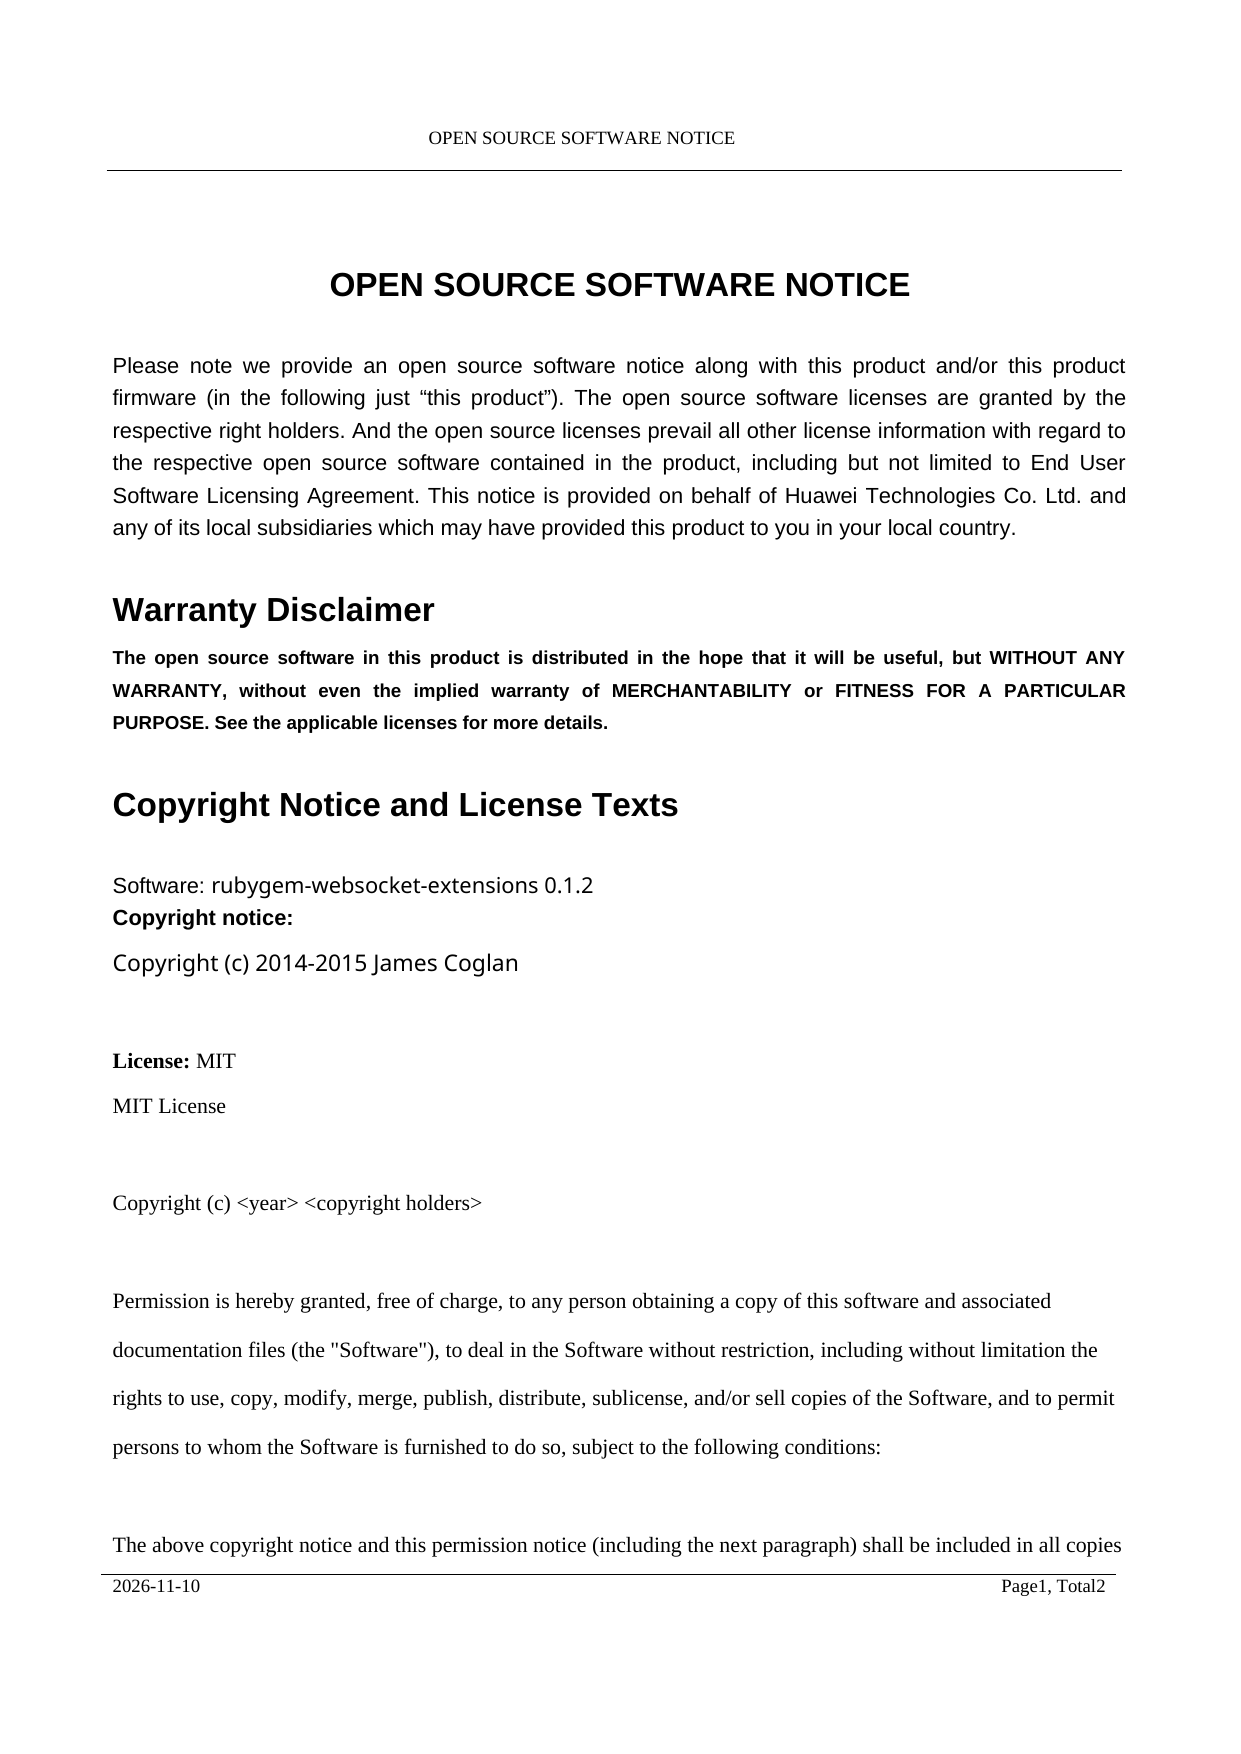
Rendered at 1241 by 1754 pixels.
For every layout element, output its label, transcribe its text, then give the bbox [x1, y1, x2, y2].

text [112, 1089, 1128, 1560]
text Copyright (c) 2014-2015 James Coglan [112, 947, 1128, 1028]
text OPEN SOURCE SOFTWARE NOTICE [112, 251, 1128, 316]
text Warranty Disclaimer [112, 576, 1128, 641]
text Software: rubygem-websocket-extensions 0.1.2 [112, 869, 1128, 901]
text The open source software in this product is distributed in the hope that it will be useful, but WITHOUT ANY WARRANTY, without even the implied warranty of MERCHANTABILITY or FITNESS FOR A PARTICULAR PURPOSE. See the applicable licenses for more details. [112, 641, 1128, 739]
text Please note we provide an open source software notice along with this product and/or this product firmware (in the following just “this product”). The open source software licenses are granted by the respective right holders. And the open source licenses prevail all other license information with regard to the respective open source software contained in the product, including but not limited to End User Software Licensing Agreement. This notice is provided on behalf of Huawei Technologies Co. Ltd. and any of its local subsidiaries which may have provided this product to you in your local country. [112, 349, 1128, 544]
text Copyright Notice and License Texts [112, 771, 1128, 836]
text License: MIT [112, 1044, 1128, 1077]
text Copyright notice: [112, 901, 1128, 934]
